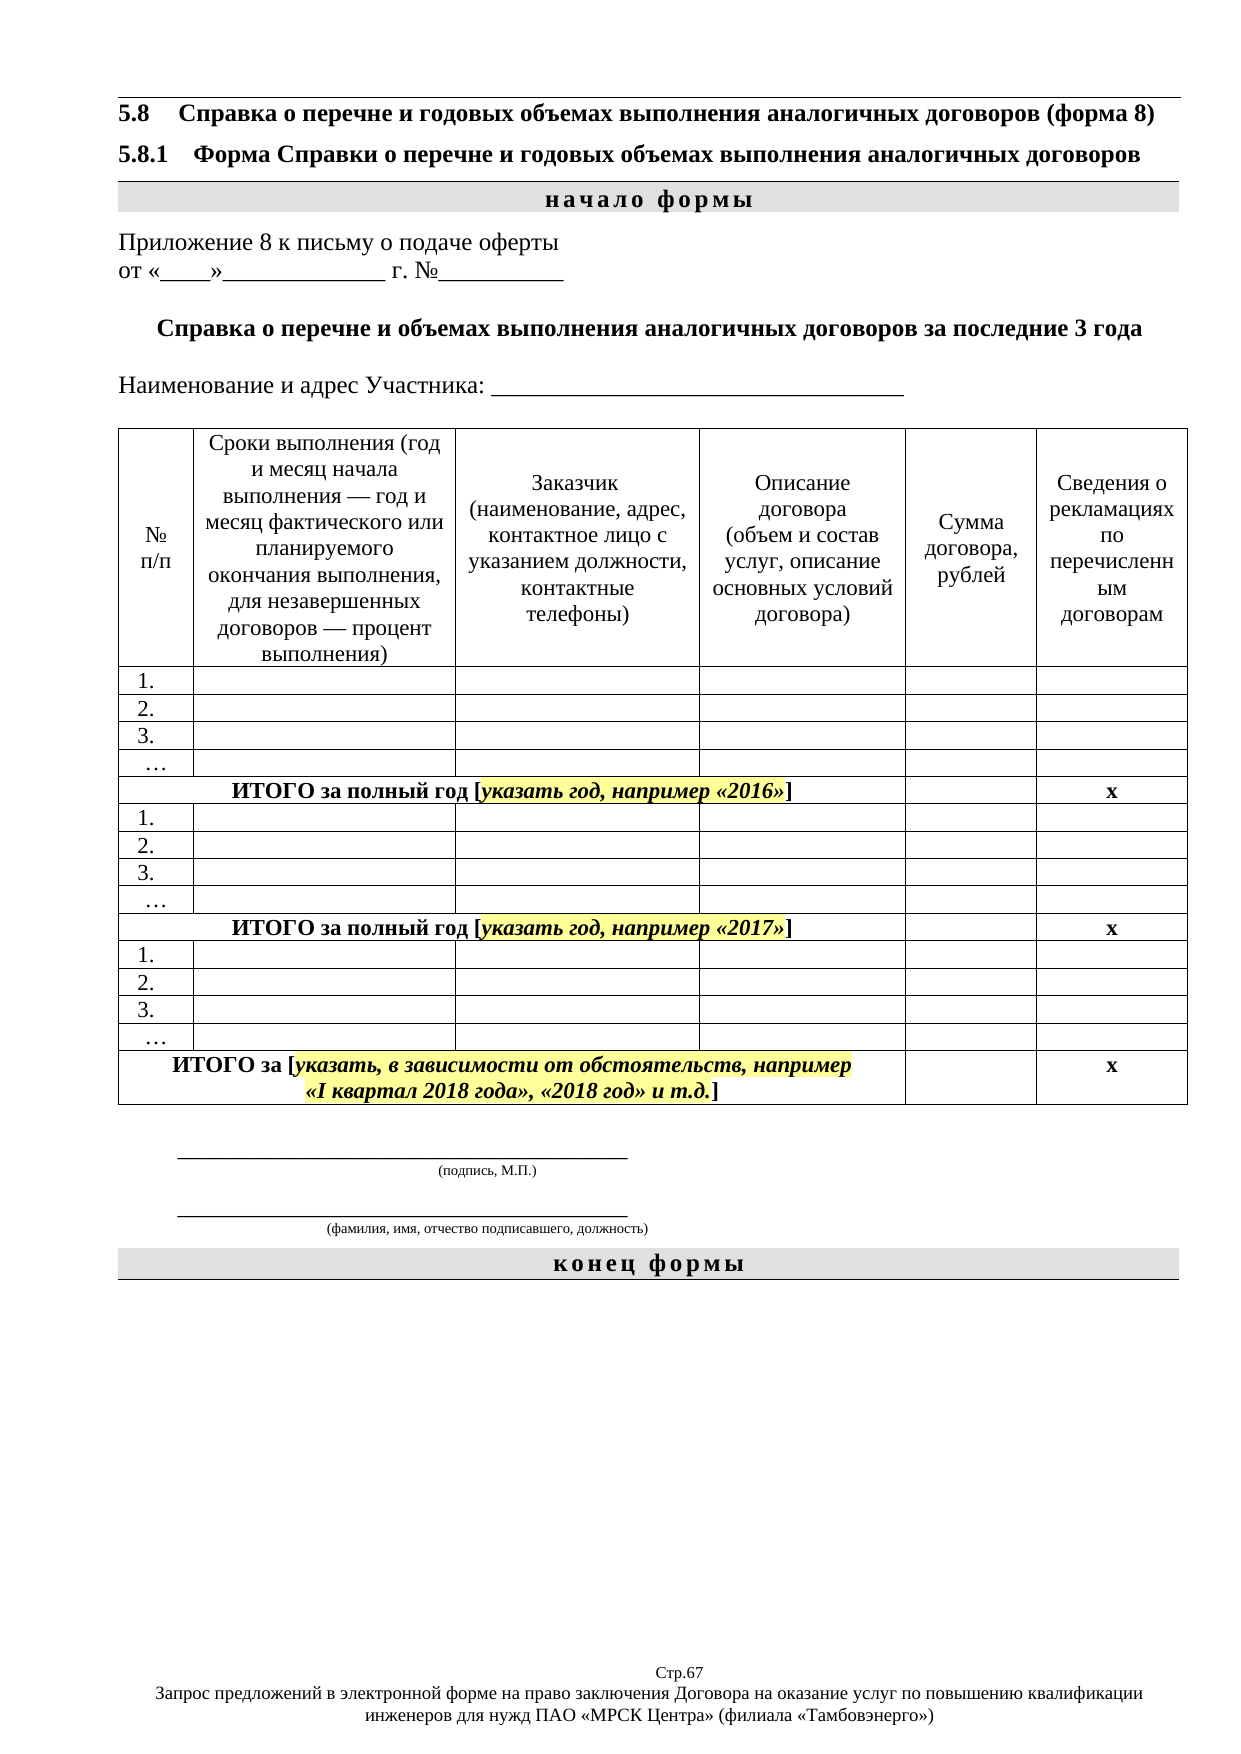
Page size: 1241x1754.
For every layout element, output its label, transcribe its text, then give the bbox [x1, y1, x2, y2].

table_cell [906, 695, 1036, 721]
table_cell [700, 941, 905, 968]
table_cell ИТОГО за полный год [указать год, например «2017»] [785, 914, 905, 940]
table_cell [700, 996, 905, 1022]
table_cell [119, 804, 193, 831]
table_cell [906, 941, 1036, 968]
table_cell [456, 996, 699, 1022]
table_cell [700, 695, 905, 721]
table_cell [1037, 722, 1187, 748]
table_cell [456, 695, 699, 721]
table_header Заказчик (наименование, адрес, контактное лицо с указанием должности, контактные телефоны) [456, 429, 699, 666]
table_cell [1037, 859, 1187, 885]
table_cell [456, 722, 699, 748]
table_cell х [1037, 1051, 1187, 1103]
text начало формы [118, 182, 1179, 212]
table_cell … [119, 750, 193, 776]
table_cell [456, 941, 699, 968]
table_cell ИТОГО за полный год [указать год, например «2016»] [119, 777, 481, 803]
table_cell [194, 667, 455, 694]
table_cell [906, 777, 1036, 803]
table_cell ИТОГО за [указать, в зависимости от обстоятельств, например «I квартал 2018 года», «2018 год» и т.д.] [119, 1051, 305, 1103]
table_cell [119, 859, 193, 885]
table_cell х [1037, 777, 1187, 803]
table_cell [700, 832, 905, 858]
table_cell [119, 722, 193, 748]
table_cell [1037, 804, 1187, 831]
text Справка о перечне и объемах выполнения аналогичных договоров за последние 3 года [118, 313, 1181, 342]
text ____________________________________ [118, 1191, 1181, 1219]
table_cell ИТОГО за полный год [указать год, например «2016»] [785, 777, 905, 803]
table_header Сроки выполнения (год и месяц начала выполнения — год и месяц фактического или планируемого окончания выполнения, для незавершенных договоров — процент выполнения) [194, 429, 455, 666]
table_cell [456, 804, 699, 831]
table_cell [456, 969, 699, 995]
table_cell [194, 886, 455, 913]
table_cell [906, 859, 1036, 885]
table_cell [906, 996, 1036, 1022]
table_cell [194, 996, 455, 1022]
table_cell [456, 859, 699, 885]
table_cell [906, 969, 1036, 995]
text конец формы [118, 1248, 1179, 1279]
table_cell [1037, 667, 1187, 694]
table_cell [906, 1024, 1036, 1050]
table_cell [194, 804, 455, 831]
table_cell [906, 886, 1036, 913]
table_cell [700, 886, 905, 913]
table_cell [1037, 996, 1187, 1022]
table_cell [906, 804, 1036, 831]
table_cell [119, 667, 193, 694]
table_header Сумма договора, рублей [906, 429, 1036, 666]
table_cell [1037, 941, 1187, 968]
table_cell [119, 969, 193, 995]
table_cell [119, 941, 193, 968]
table_cell [906, 722, 1036, 748]
text Приложение 8 к письму о подаче оферты от «____»_____________ г. №__________ [118, 227, 1181, 284]
table_cell х [1037, 914, 1187, 940]
table_cell [194, 1024, 455, 1050]
table_cell [456, 1024, 699, 1050]
table_cell … [119, 886, 193, 913]
table_cell … [119, 1024, 193, 1050]
table_cell [700, 859, 905, 885]
table_cell [906, 832, 1036, 858]
table_cell [700, 750, 905, 776]
table_cell [1037, 695, 1187, 721]
table_cell [119, 832, 193, 858]
table_cell [700, 804, 905, 831]
table_cell [1037, 1024, 1187, 1050]
table_cell [194, 832, 455, 858]
table_cell [906, 750, 1036, 776]
table_cell [119, 695, 193, 721]
table_cell [1037, 832, 1187, 858]
table_cell [194, 859, 455, 885]
table_cell [456, 667, 699, 694]
subtitle Справка о перечне и годовых объемах выполнения аналогичных договоров (форма 8) [118, 98, 1181, 127]
table_header Описание договора (объем и состав услуг, описание основных условий договора) [700, 429, 905, 666]
table_cell [456, 750, 699, 776]
table_cell [906, 667, 1036, 694]
table_cell [700, 667, 905, 694]
subtitle Форма Справки о перечне и годовых объемах выполнения аналогичных договоров [118, 139, 1181, 168]
table_header Сведения о рекламациях по перечисленным договорам [1037, 429, 1187, 666]
text Наименование и адрес Участника: _________________________________ [118, 371, 1181, 399]
table_cell [194, 695, 455, 721]
table_cell ИТОГО за [указать, в зависимости от обстоятельств, например «I квартал 2018 года», «2018 год» и т.д.] [711, 1051, 905, 1103]
text (фамилия, имя, отчество подписавшего, должность) [118, 1219, 797, 1248]
table_cell [194, 969, 455, 995]
table_cell [700, 1024, 905, 1050]
table_cell [194, 750, 455, 776]
table_cell [194, 941, 455, 968]
table_cell [906, 1051, 1036, 1103]
table_cell [700, 969, 905, 995]
table_cell [119, 996, 193, 1022]
table_cell [1037, 750, 1187, 776]
table_header № п/п [119, 429, 193, 666]
text ____________________________________ [118, 1133, 1181, 1162]
text (подпись, М.П.) [118, 1162, 797, 1191]
table_cell [1037, 886, 1187, 913]
table_cell [906, 914, 1036, 940]
table_cell [1037, 969, 1187, 995]
table_cell ИТОГО за полный год [указать год, например «2017»] [119, 914, 481, 940]
table_cell [194, 722, 455, 748]
table_cell [456, 832, 699, 858]
table_cell [456, 886, 699, 913]
table_cell [700, 722, 905, 748]
